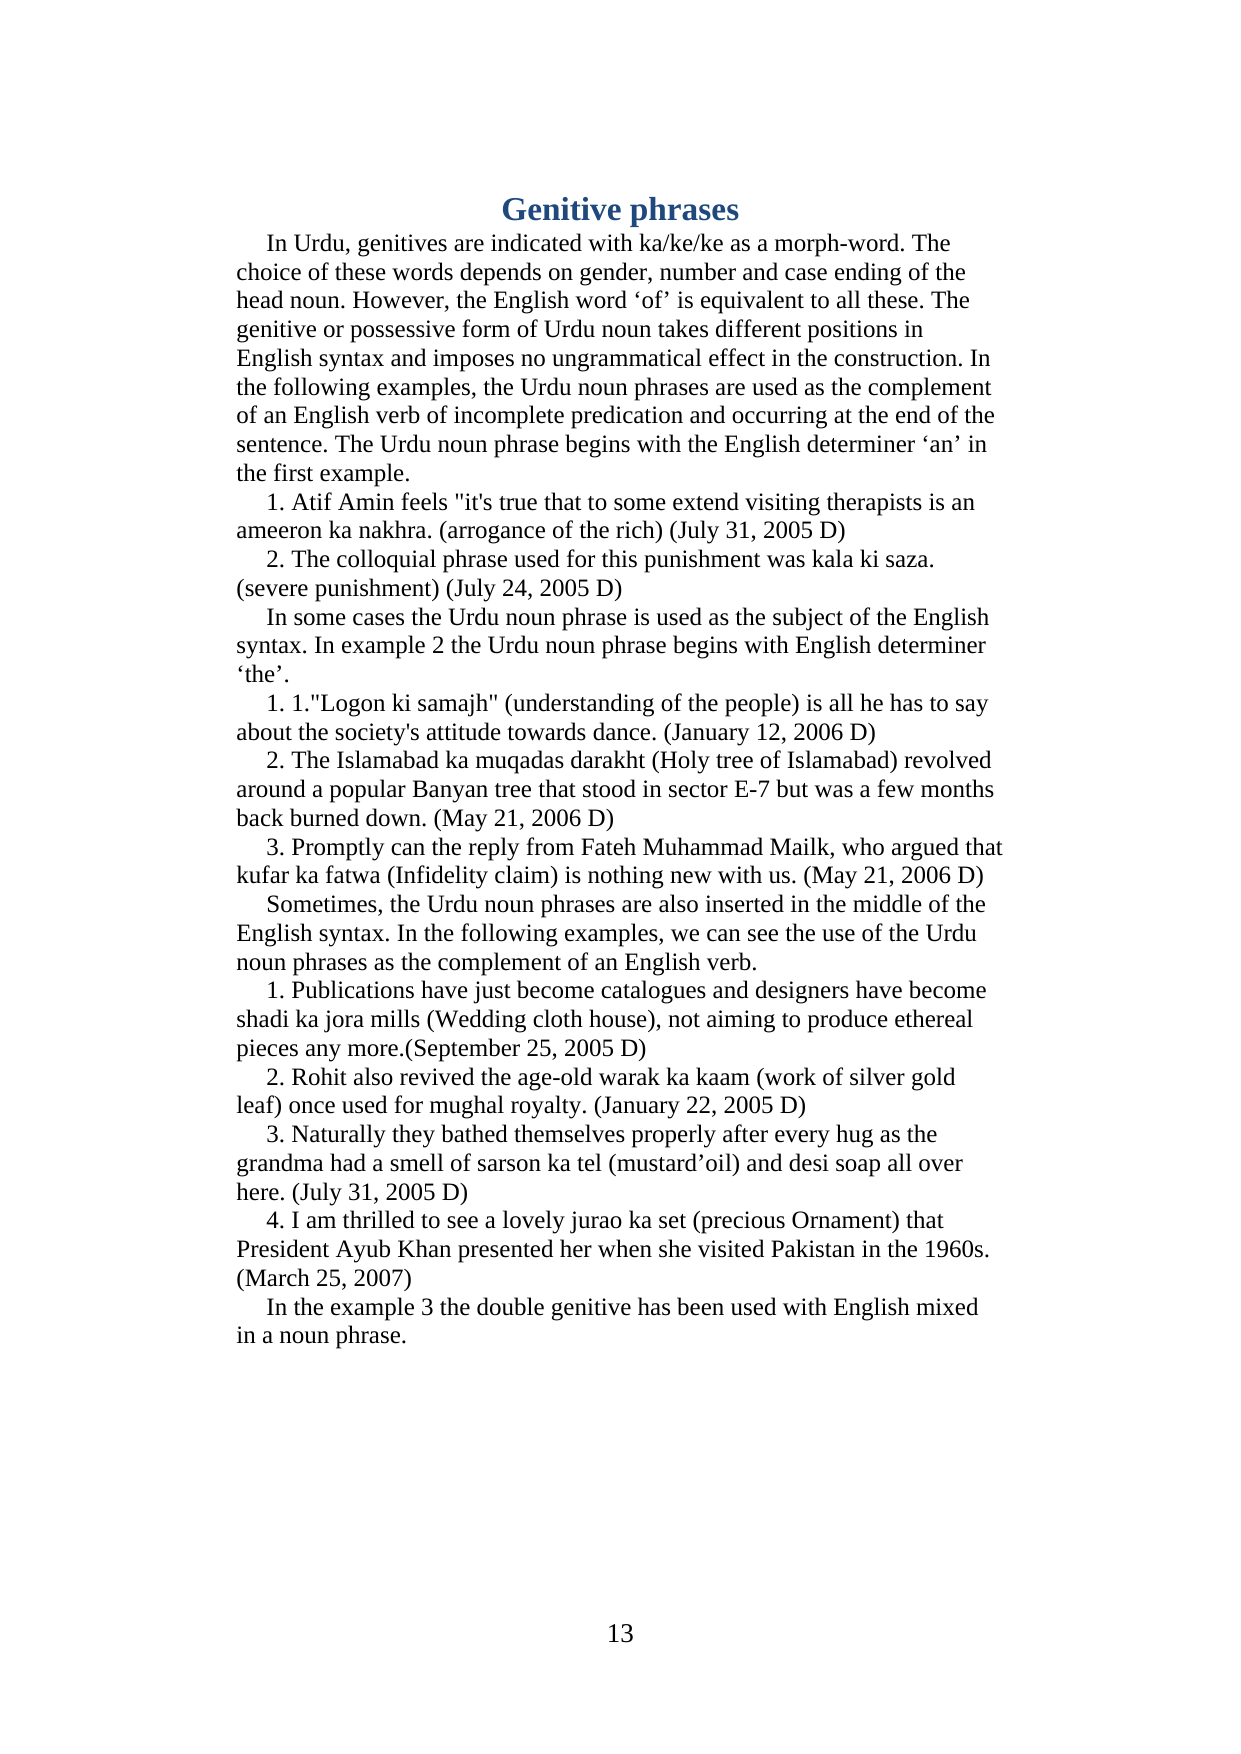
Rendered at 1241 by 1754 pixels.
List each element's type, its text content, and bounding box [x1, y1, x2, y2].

text 2. The Islamabad ka muqadas darakht (Holy tree of Islamabad) revolved around a popular Banyan tree that stood in sector E-7 but was a few months back burned down. (May 21, 2006 D) [236, 746, 1004, 832]
text In the example 3 the double genitive has been used with English mixed in a noun phrase. [236, 1292, 1004, 1349]
text 2. The colloquial phrase used for this punishment was kala ki saza. (severe punishment) (July 24, 2005 D) [236, 544, 1004, 602]
text 3. Naturally they bathed themselves properly after every hug as the grandma had a smell of sarson ka tel (mustard’oil) and desi soap all over here. (July 31, 2005 D) [236, 1119, 1004, 1206]
text 3. Promptly can the reply from Fateh Muhammad Mailk, who argued that kufar ka fatwa (Infidelity claim) is nothing new with us. (May 21, 2006 D) [236, 832, 1004, 889]
text 1. Publications have just become catalogues and designers have become shadi ka jora mills (Wedding cloth house), not aiming to produce ethereal pieces any more.(September 25, 2005 D) [236, 976, 1004, 1062]
text In some cases the Urdu noun phrase is used as the subject of the English syntax. In example 2 the Urdu noun phrase begins with English determiner ‘the’. [236, 602, 1004, 688]
text 2. Rohit also revived the age-old warak ka kaam (work of silver gold leaf) once used for mughal royalty. (January 22, 2005 D) [236, 1062, 1004, 1119]
text 4. I am thrilled to see a lovely jurao ka set (precious Ornament) that President Ayub Khan presented her when she visited Pakistan in the 1960s. (March 25, 2007) [236, 1206, 1004, 1292]
text Sometimes, the Urdu noun phrases are also inserted in the middle of the English syntax. In the following examples, we can see the use of the Urdu noun phrases as the complement of an English verb. [236, 889, 1004, 976]
text In Urdu, genitives are indicated with ka/ke/ke as a morph-word. The choice of these words depends on gender, number and case ending of the head noun. However, the English word ‘of’ is equivalent to all these. The genitive or possessive form of Urdu noun takes different positions in English syntax and imposes no ungrammatical effect in the construction. In the following examples, the Urdu noun phrases are used as the complement of an English verb of incomplete predication and occurring at the end of the sentence. The Urdu noun phrase begins with the English determiner ‘an’ in the first example. [236, 228, 1004, 487]
text 1. 1."Logon ki samajh" (understanding of the people) is all he has to say about the society's attitude towards dance. (January 12, 2006 D) [236, 688, 1004, 746]
subtitle Genitive phrases [236, 190, 1004, 228]
text 1. Atif Amin feels "it's true that to some extend visiting therapists is an ameeron ka nakhra. (arrogance of the rich) (July 31, 2005 D) [236, 487, 1004, 544]
